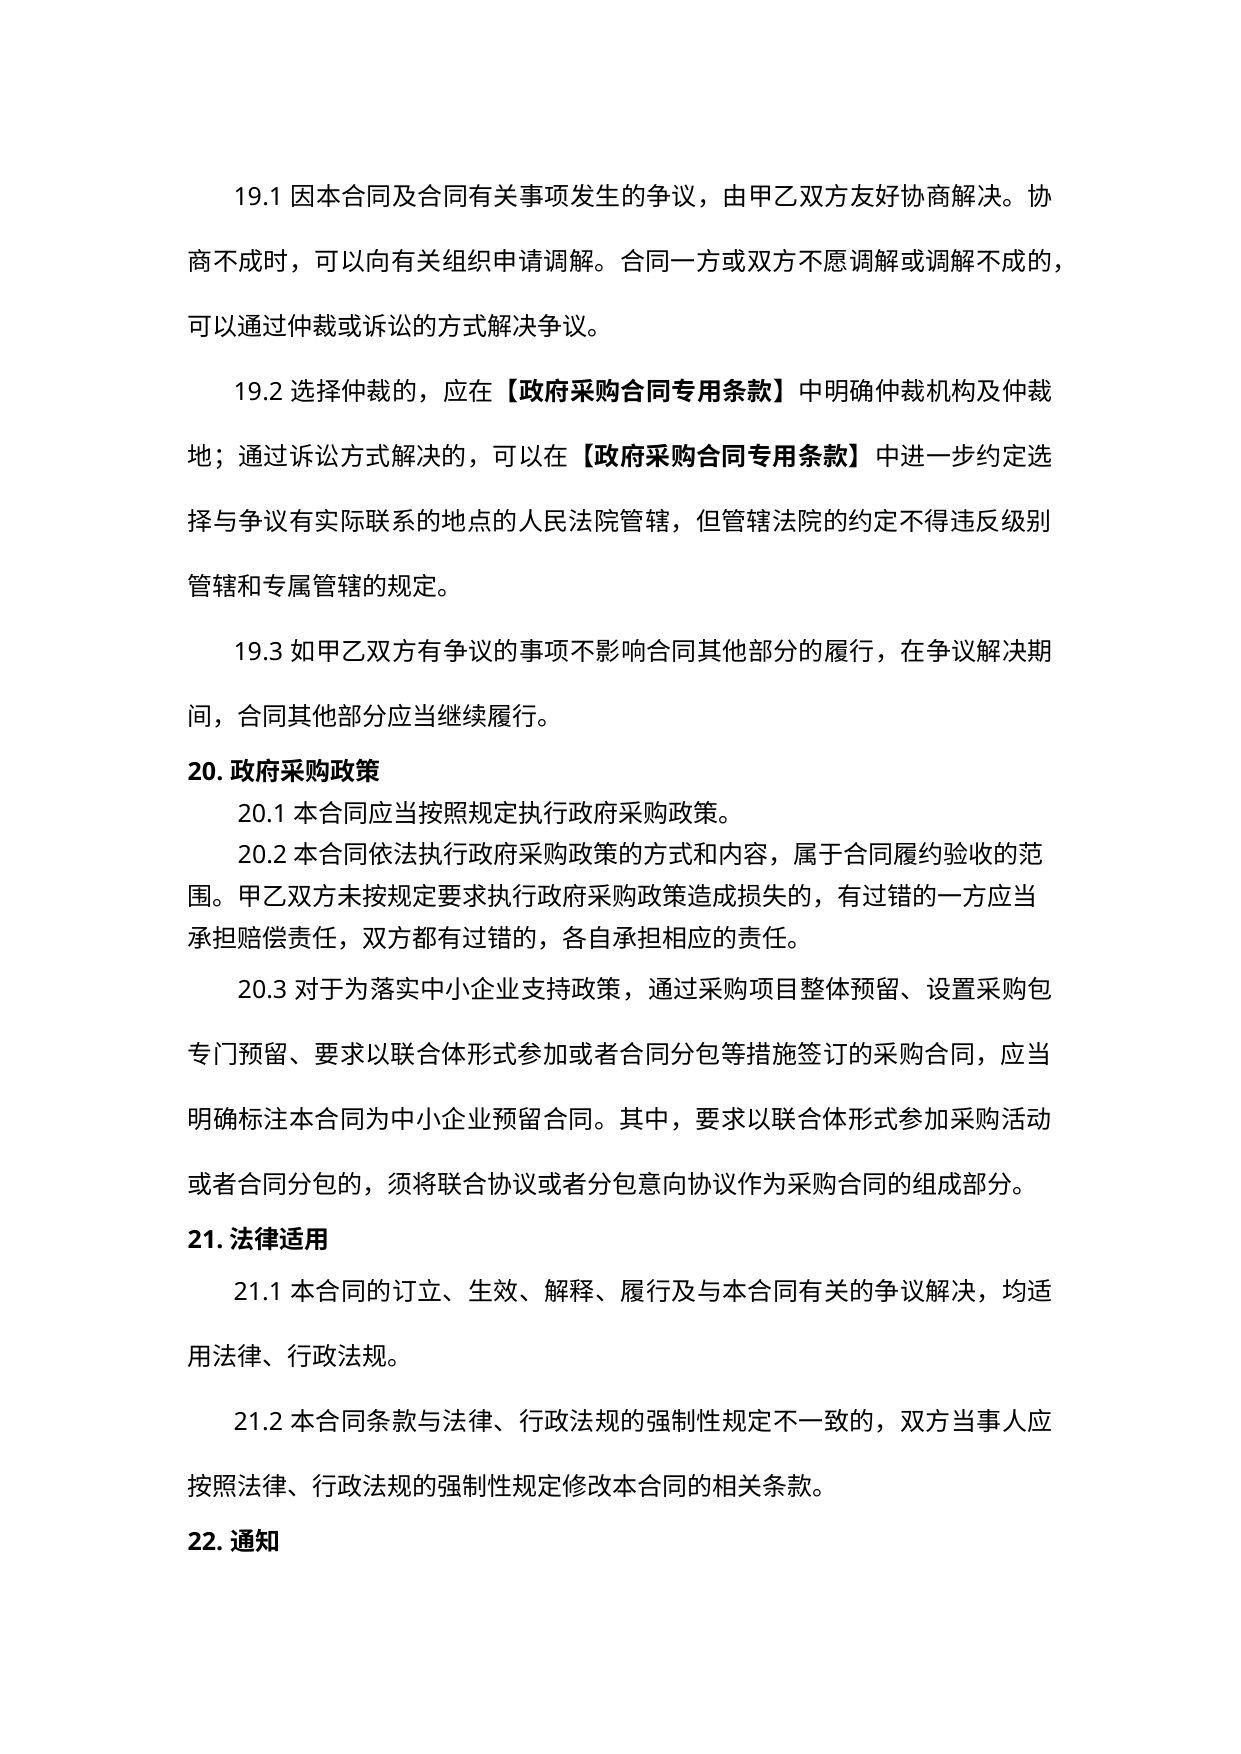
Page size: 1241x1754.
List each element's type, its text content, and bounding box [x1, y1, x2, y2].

text 21.2 本合同条款与法律、行政法规的强制性规定不一致的，双方当事人应按照法律、行政法规的强制性规定修改本合同的相关条款。 [187, 1387, 1053, 1517]
text 20.2 本合同依法执行政府采购政策的方式和内容，属于合同履约验收的范围。甲乙双方未按规定要求执行政府采购政策造成损失的，有过错的一方应当承担赔偿责任，双方都有过错的，各自承担相应的责任。 [187, 830, 1053, 955]
text 19.3 如甲乙双方有争议的事项不影响合同其他部分的履行，在争议解决期间，合同其他部分应当继续履行。 [187, 617, 1053, 747]
text 20. 政府采购政策 [187, 747, 1053, 789]
text 21. 法律适用 [187, 1215, 1053, 1257]
list 22. 通知 [187, 1517, 1053, 1559]
text 19.2 选择仲裁的，应在【政府采购合同专用条款】中明确仲裁机构及仲裁地；通过诉讼方式解决的，可以在【政府采购合同专用条款】中进一步约定选择与争议有实际联系的地点的人民法院管辖，但管辖法院的约定不得违反级别管辖和专属管辖的规定。 [187, 357, 1053, 617]
text 21.1 本合同的订立、生效、解释、履行及与本合同有关的争议解决，均适用法律、行政法规。 [187, 1257, 1053, 1387]
text 20.1 本合同应当按照规定执行政府采购政策。 [187, 789, 1053, 830]
text 19.1 因本合同及合同有关事项发生的争议，由甲乙双方友好协商解决。协商不成时，可以向有关组织申请调解。合同一方或双方不愿调解或调解不成的，可以通过仲裁或诉讼的方式解决争议。 [187, 162, 1053, 357]
text 20.3 对于为落实中小企业支持政策，通过采购项目整体预留、设置采购包专门预留、要求以联合体形式参加或者合同分包等措施签订的采购合同，应当明确标注本合同为中小企业预留合同。其中，要求以联合体形式参加采购活动或者合同分包的，须将联合协议或者分包意向协议作为采购合同的组成部分。 [187, 955, 1053, 1215]
